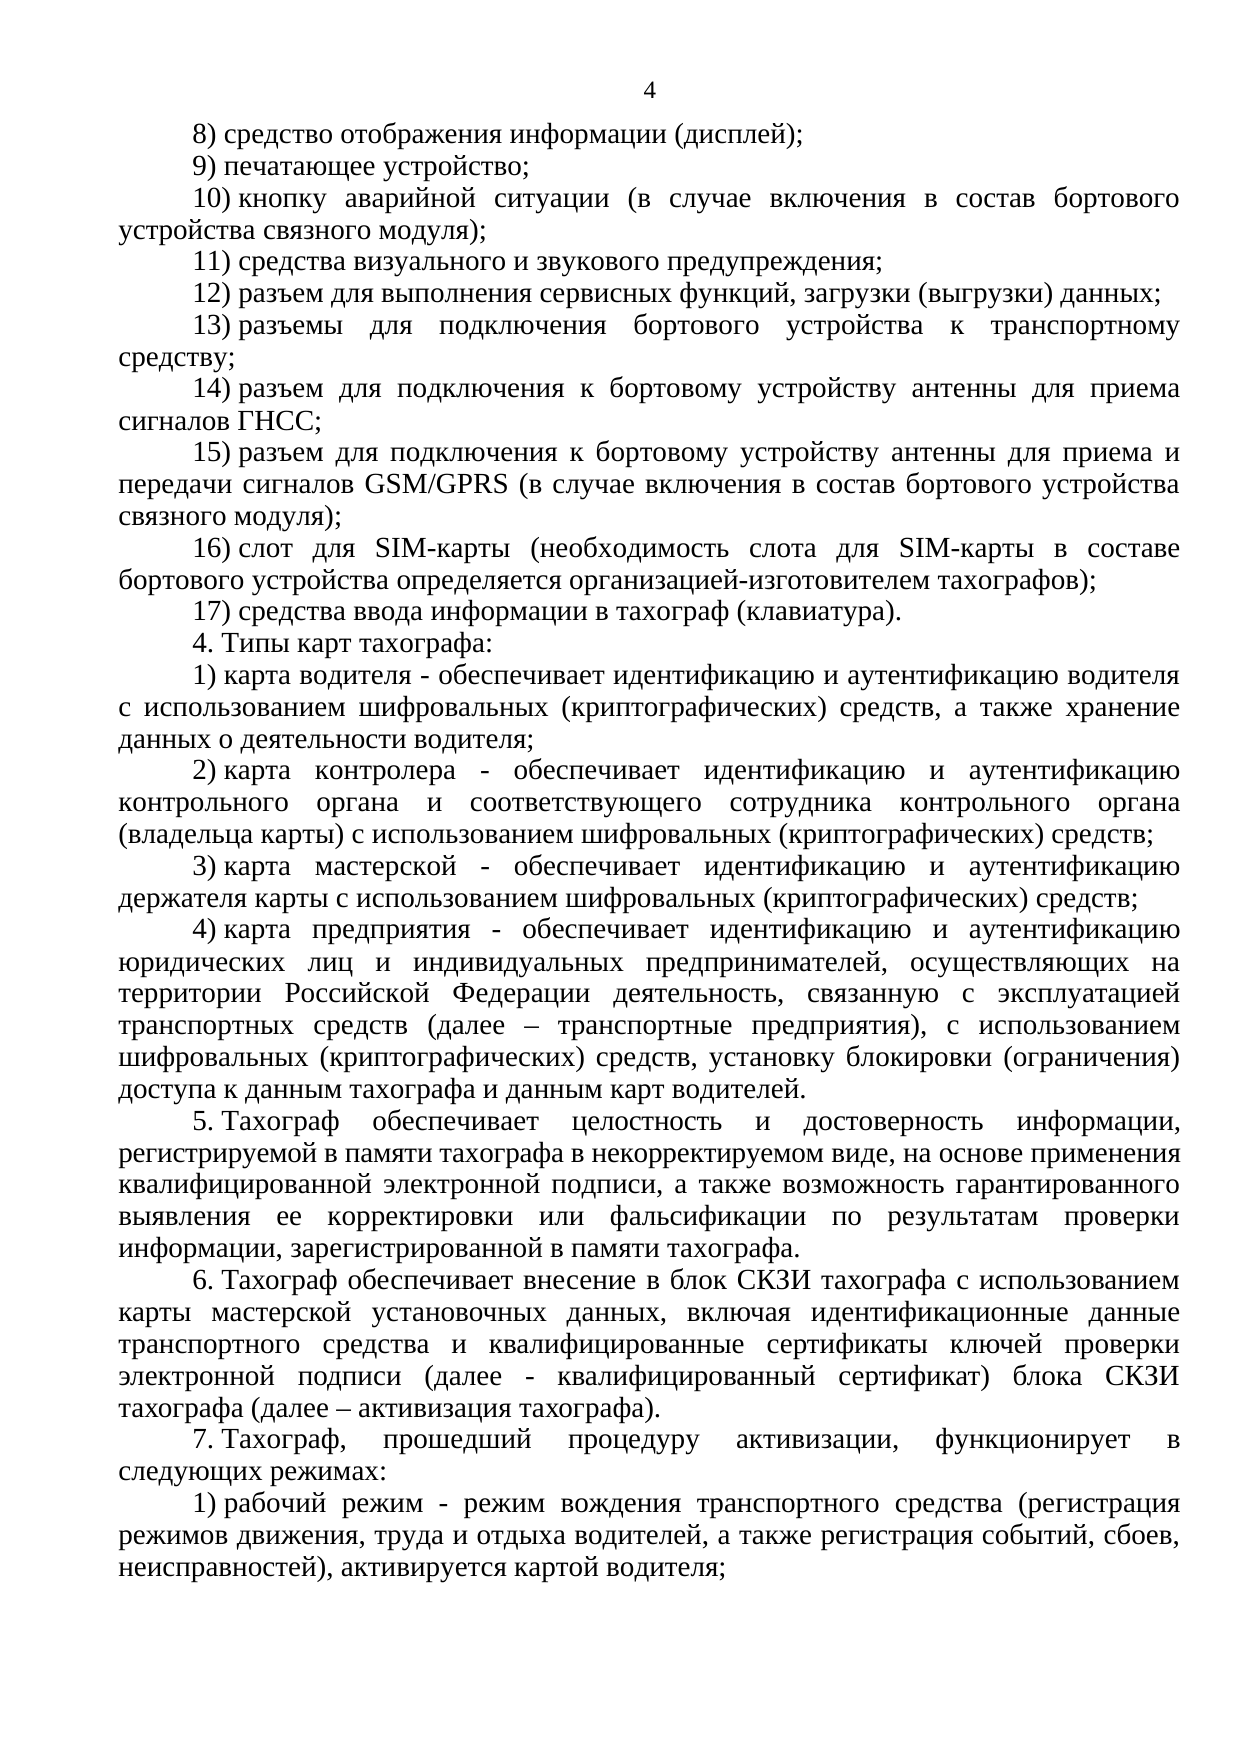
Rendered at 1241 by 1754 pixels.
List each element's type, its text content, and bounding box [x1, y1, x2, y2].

text 3) карта мастерской - обеспечивает идентификацию и аутентификацию держателя карты с использованием шифровальных (криптографических) средств; [118, 850, 1181, 913]
text 17) средства ввода информации в тахограф (клавиатура). [118, 595, 1181, 627]
text 12) разъем для выполнения сервисных функций, загрузки (выгрузки) данных; [118, 277, 1181, 309]
text 11) средства визуального и звукового предупреждения; [118, 245, 1181, 277]
text 7. Тахограф, прошедший процедуру активизации, функционирует в следующих режимах: [118, 1423, 1181, 1487]
text 5. Тахограф обеспечивает целостность и достоверность информации, регистрируемой в памяти тахографа в некорректируемом виде, на основе применения квалифицированной электронной подписи, а также возможность гарантированного выявления ее корректировки или фальсификации по результатам проверки информации, зарегистрированной в памяти тахографа. [118, 1105, 1181, 1264]
text 6. Тахограф обеспечивает внесение в блок СКЗИ тахографа с использованием карты мастерской установочных данных, включая идентификационные данные транспортного средства и квалифицированные сертификаты ключей проверки электронной подписи (далее - квалифицированный сертификат) блока СКЗИ тахографа (далее – активизация тахографа). [118, 1264, 1181, 1423]
text 4. Типы карт тахографа: [118, 627, 1181, 659]
text 14) разъем для подключения к бортовому устройству антенны для приема сигналов ГНСС; [118, 372, 1181, 436]
text 1) карта водителя - обеспечивает идентификацию и аутентификацию водителя с использованием шифровальных (криптографических) средств, а также хранение данных о деятельности водителя; [118, 659, 1181, 754]
text 13) разъемы для подключения бортового устройства к транспортному средству; [118, 309, 1181, 372]
text 9) печатающее устройство; [118, 150, 1181, 182]
text 1) рабочий режим - режим вождения транспортного средства (регистрация режимов движения, труда и отдыха водителей, а также регистрация событий, сбоев, неисправностей), активируется картой водителя; [118, 1487, 1181, 1582]
text 10) кнопку аварийной ситуации (в случае включения в состав бортового устройства связного модуля); [118, 182, 1181, 245]
text 16) слот для SIM-карты (необходимость слота для SIM-карты в составе бортового устройства определяется организацией-изготовителем тахографов); [118, 532, 1181, 595]
text 2) карта контролера - обеспечивает идентификацию и аутентификацию контрольного органа и соответствующего сотрудника контрольного органа (владельца карты) с использованием шифровальных (криптографических) средств; [118, 754, 1181, 850]
text 8) средство отображения информации (дисплей); [118, 118, 1181, 150]
text 15) разъем для подключения к бортовому устройству антенны для приема и передачи сигналов GSM/GPRS (в случае включения в состав бортового устройства связного модуля); [118, 436, 1181, 532]
text 4) карта предприятия - обеспечивает идентификацию и аутентификацию юридических лиц и индивидуальных предпринимателей, осуществляющих на территории Российской Федерации деятельность, связанную с эксплуатацией транспортных средств (далее – транспортные предприятия), с использованием шифровальных (криптографических) средств, установку блокировки (ограничения) доступа к данным тахографа и данным карт водителей. [118, 913, 1181, 1105]
